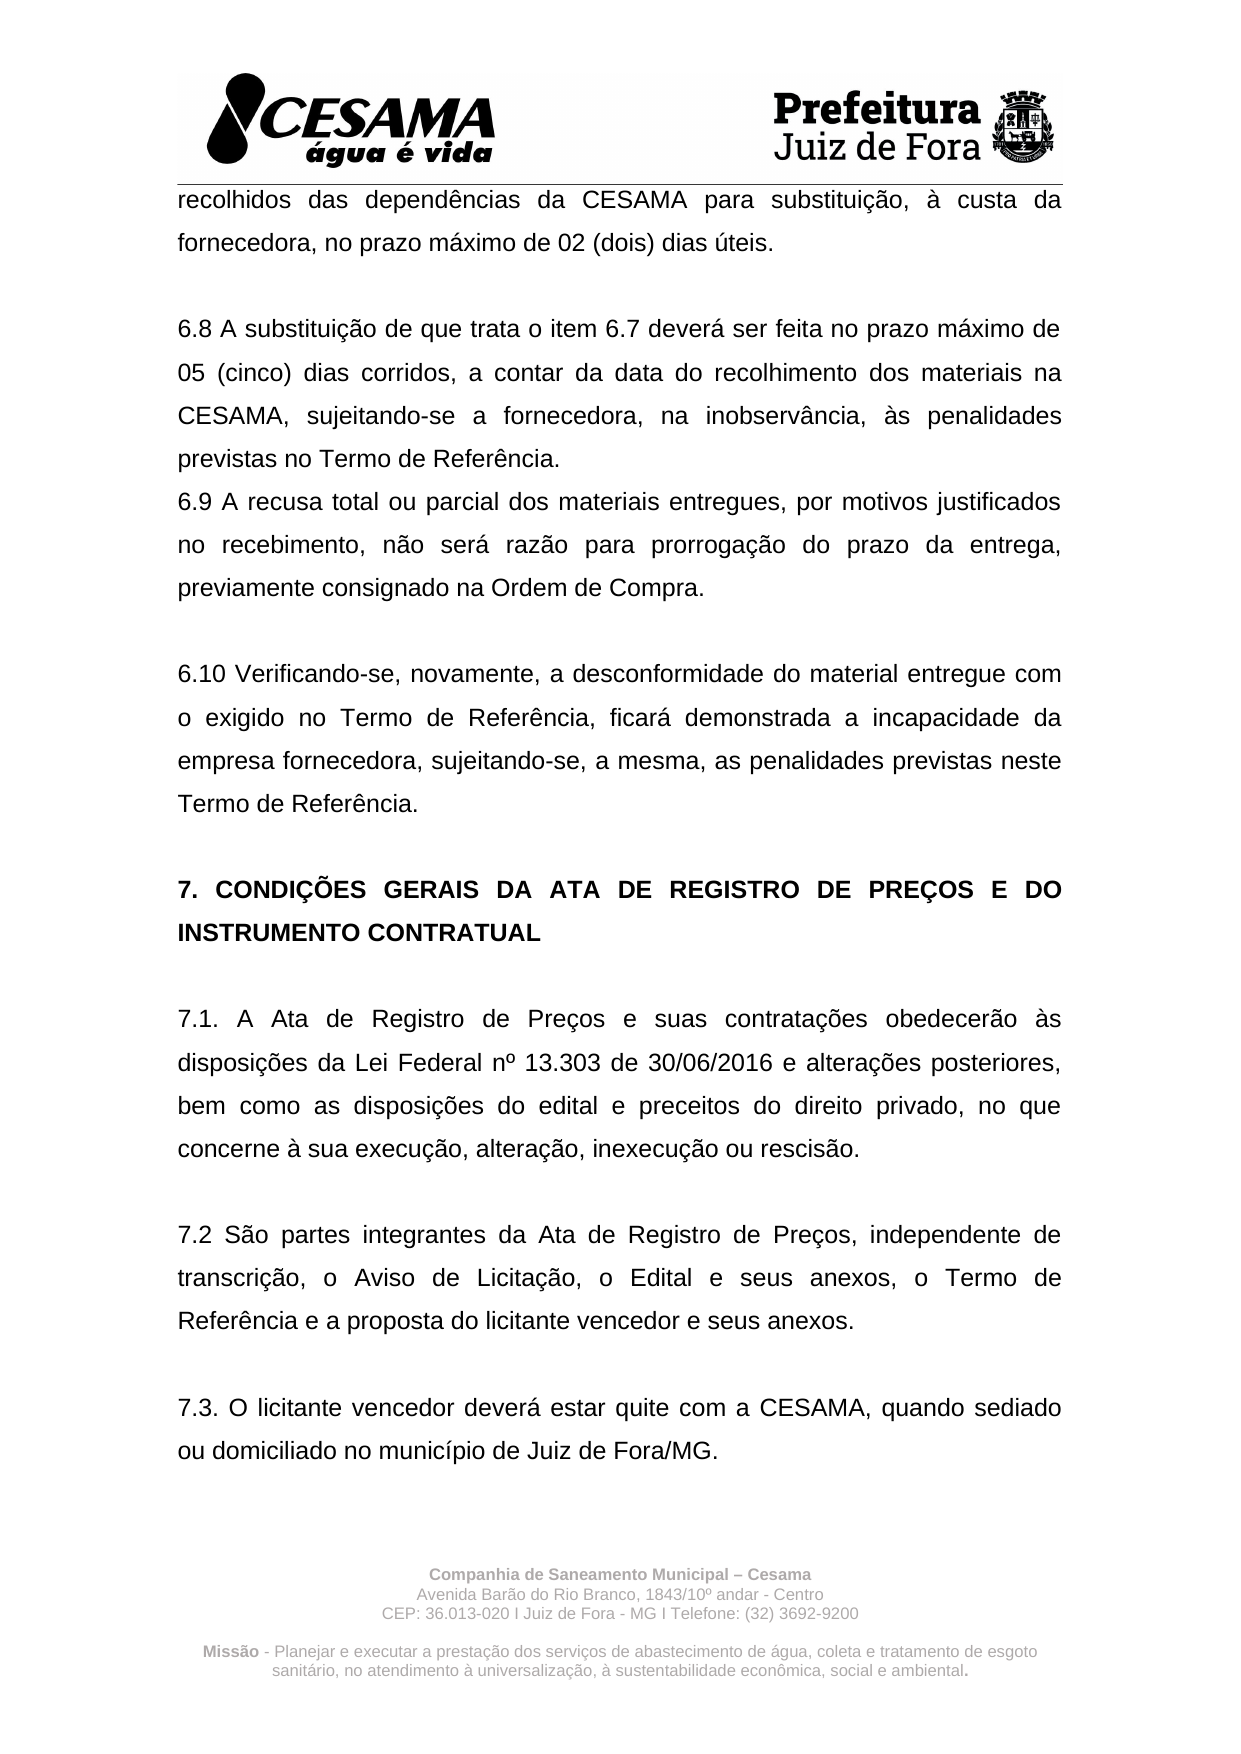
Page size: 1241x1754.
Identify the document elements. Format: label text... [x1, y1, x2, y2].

text 7. CONDIÇÕES GERAIS DA ATA DE REGISTRO DE PREÇOS E DO INSTRUMENTO CONTRATUAL [177, 875, 1063, 947]
text 6.8 A substituição de que trata o item 6.7 deverá ser feita no prazo máximo de 05 (cinco) dias corridos, a contar da data do recolhimento dos materiais na CESAMA, sujeitando-se a fornecedora, na inobservância, às penalidades previstas no Termo de Referência. [177, 314, 1063, 472]
text 7.1. A Ata de Registro de Preços e suas contratações obedecerão às disposições da Lei Federal nº 13.303 de 30/06/2016 e alterações posteriores, bem como as disposições do edital e preceitos do direito privado, no que concerne à sua execução, alteração, inexecução ou rescisão. [177, 1004, 1063, 1162]
text 7.3. O licitante vencedor deverá estar quite com a CESAMA, quando sediado ou domiciliado no município de Juiz de Fora/MG. [177, 1392, 1063, 1464]
picture [177, 73, 1063, 185]
text 6.10 Verificando-se, novamente, a desconformidade do material entregue com o exigido no Termo de Referência, ficará demonstrada a incapacidade da empresa fornecedora, sujeitando-se, a mesma, as penalidades previstas neste Termo de Referência. [177, 659, 1063, 817]
text 7.2 São partes integrantes da Ata de Registro de Preços, independente de transcrição, o Aviso de Licitação, o Edital e seus anexos, o Termo de Referência e a proposta do licitante vencedor e seus anexos. [177, 1220, 1063, 1335]
text 6.9 A recusa total ou parcial dos materiais entregues, por motivos justificados no recebimento, não será razão para prorrogação do prazo da entrega, previamente consignado na Ordem de Compra. [177, 487, 1063, 602]
